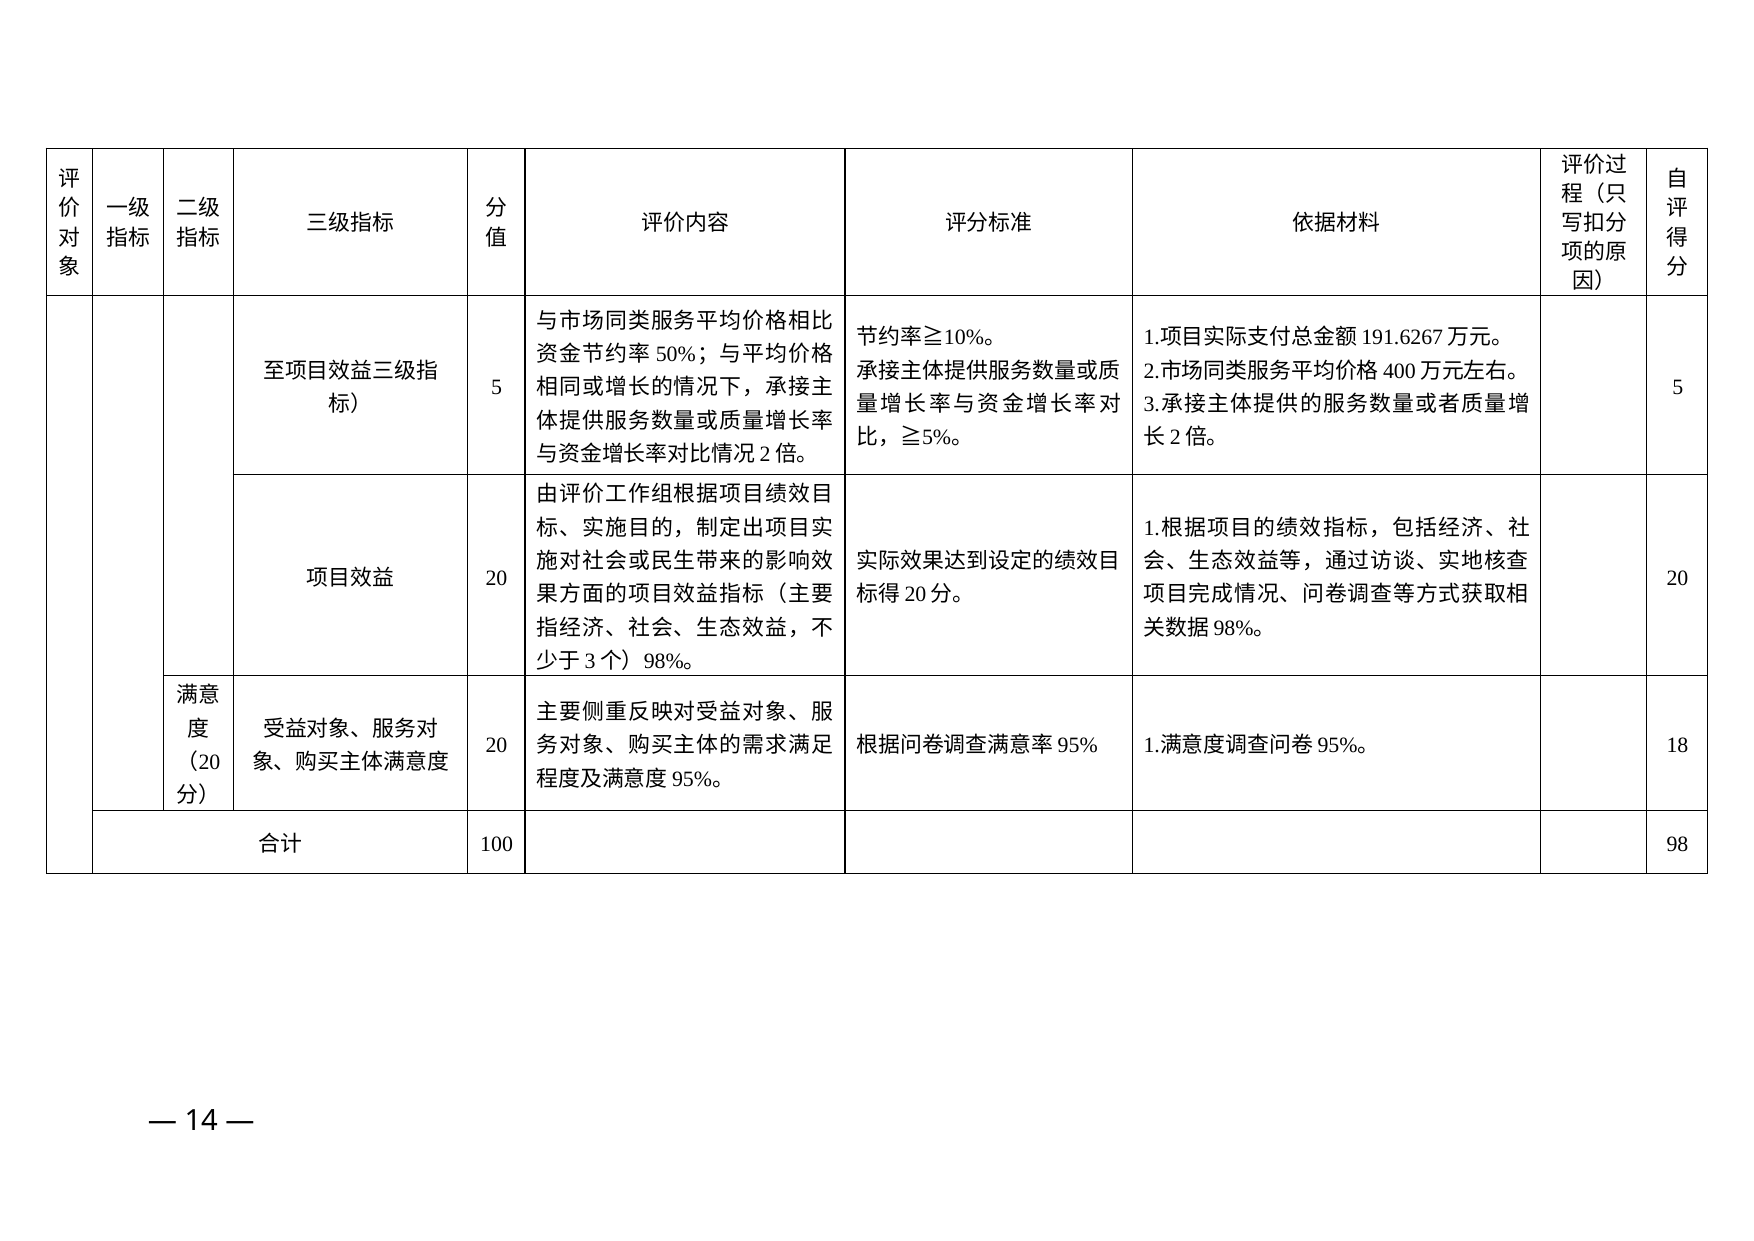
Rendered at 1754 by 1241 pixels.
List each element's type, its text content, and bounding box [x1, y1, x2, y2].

table_cell 与市场同类服务平均价格相比资金节约率50%；与平均价格相同或增长的情况下，承接主体提供服务数量或质量增长率与资金增长率对比情况2倍。 [526, 296, 844, 474]
table_cell 合计 [93, 811, 467, 873]
table_cell [1541, 296, 1646, 474]
table_cell 根据问卷调查满意率95% [846, 676, 1132, 809]
table_cell 20 [1647, 475, 1707, 675]
table_header 自评得分 [1647, 149, 1707, 294]
table_cell 主要侧重反映对受益对象、服务对象、购买主体的需求满足程度及满意度95%。 [526, 676, 844, 809]
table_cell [234, 296, 467, 474]
table_cell 节约率≧10%。 承接主体提供服务数量或质量增长率与资金增长率对比，≧5%。 [846, 296, 1132, 474]
table_header 三级指标 [234, 149, 467, 294]
table_cell 18 [1647, 676, 1707, 809]
table_cell 满意度（20分） [164, 676, 233, 809]
table_cell 1.根据项目的绩效指标，包括经济、社会、生态效益等，通过访谈、实地核查项目完成情况、问卷调查等方式获取相关数据98%。 [1133, 475, 1540, 675]
table_cell [1541, 475, 1646, 675]
table_cell [846, 811, 1132, 873]
table_header 评分标准 [846, 149, 1132, 294]
table_cell 5 [468, 296, 524, 474]
table_header 评价过程（只写扣分项的原因） [1541, 149, 1646, 294]
table_cell 100 [468, 811, 524, 873]
table_header 评价内容 [526, 149, 844, 294]
table_cell 实际效果达到设定的绩效目标得20分。 [846, 475, 1132, 675]
table_cell 受益对象、服务对象、购买主体满意度 [234, 676, 467, 809]
table_cell 1.满意度调查问卷95%。 [1133, 676, 1540, 809]
table_header 一级指标 [93, 149, 163, 294]
table_header 依据材料 [1133, 149, 1540, 294]
table_cell 20 [468, 676, 524, 809]
table_cell [526, 811, 844, 873]
table_cell [1541, 676, 1646, 809]
table_cell 20 [468, 475, 524, 675]
table_cell 项目效益 [234, 475, 467, 675]
table_header 二级指标 [164, 149, 233, 294]
table_cell [1133, 811, 1540, 873]
table_cell 由评价工作组根据项目绩效目标、实施目的，制定出项目实施对社会或民生带来的影响效果方面的项目效益指标（主要指经济、社会、生态效益，不少于3个）98%。 [526, 475, 844, 675]
table_cell [1541, 811, 1646, 873]
table_header 评价对象 [47, 149, 92, 294]
table_cell 5 [1647, 296, 1707, 474]
table_cell 1.项目实际支付总金额191.6267万元。 2.市场同类服务平均价格400万元左右。 3.承接主体提供的服务数量或者质量增长2倍。 [1133, 296, 1540, 474]
table_header 分值 [468, 149, 524, 294]
table_cell 98 [1647, 811, 1707, 873]
